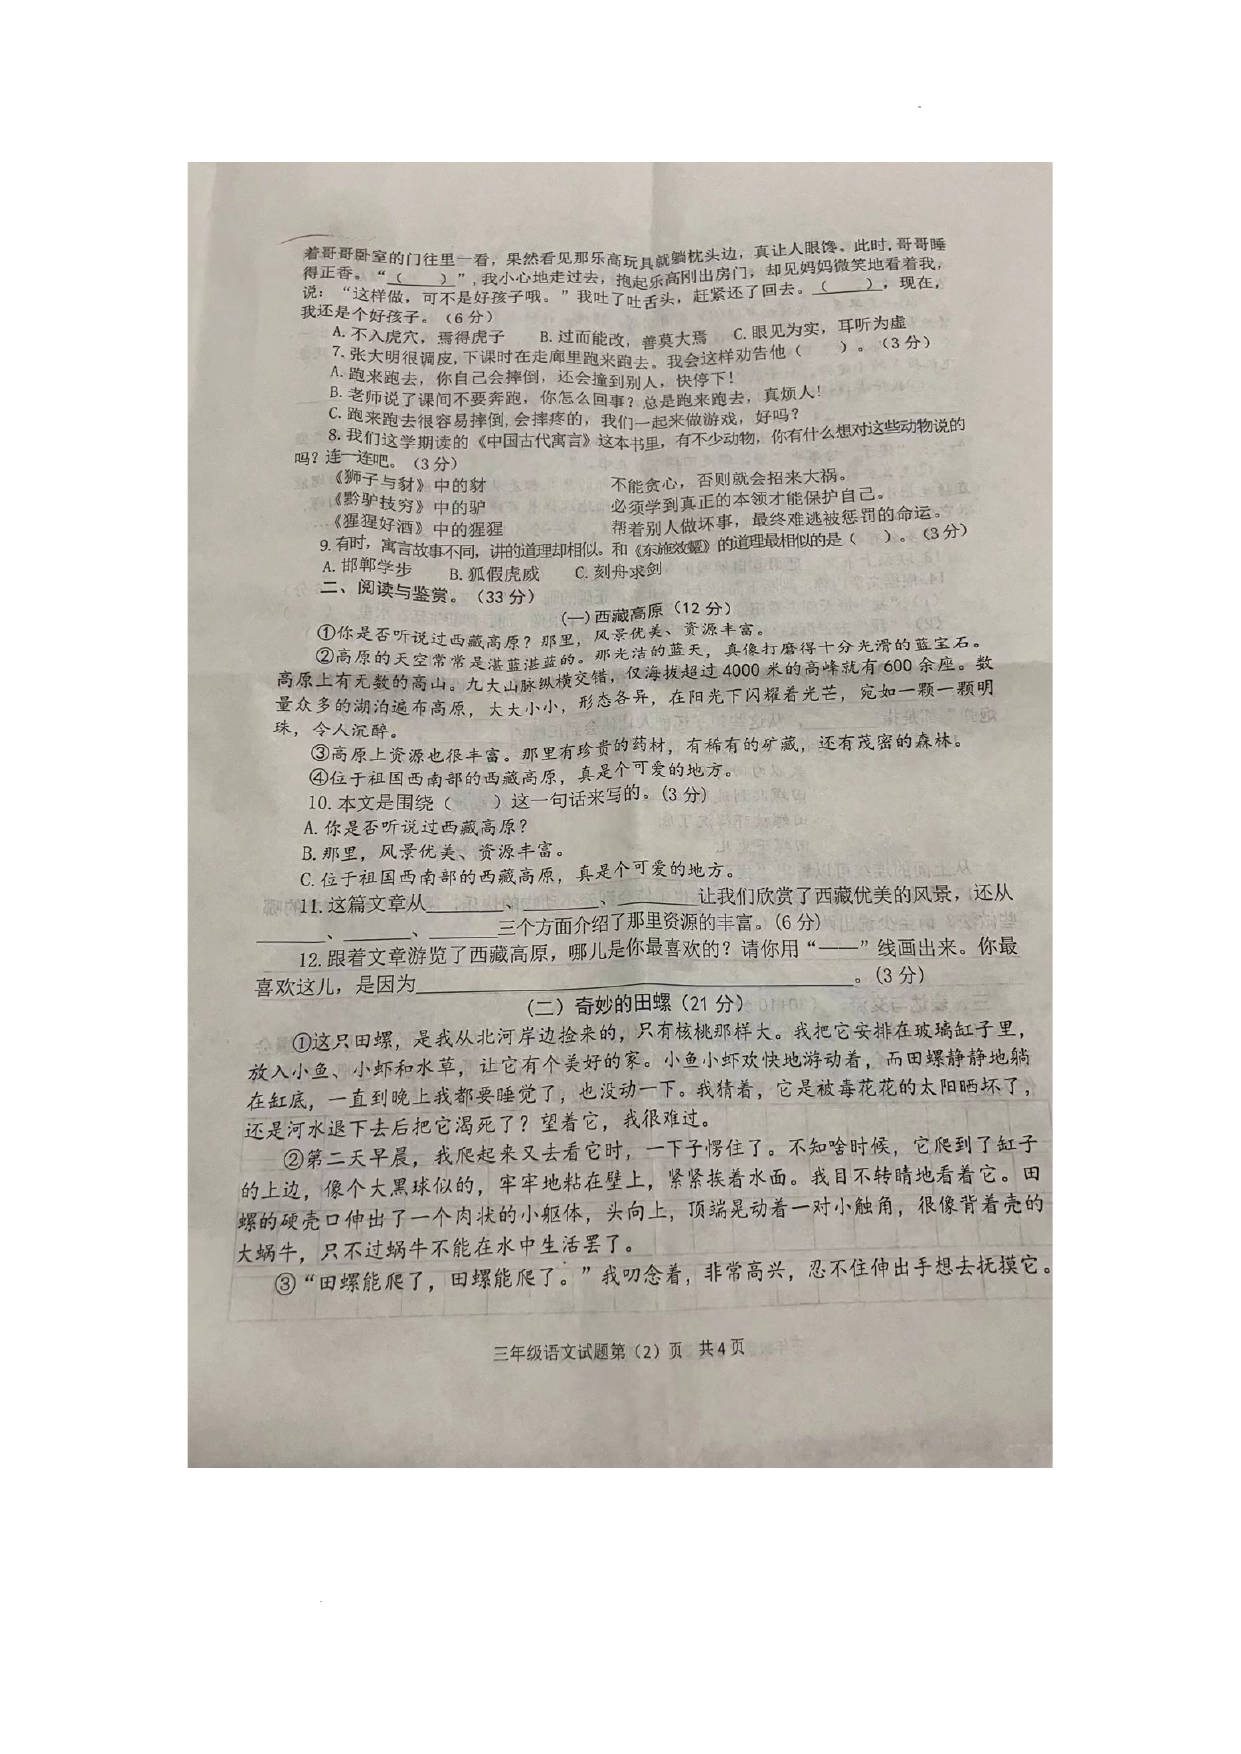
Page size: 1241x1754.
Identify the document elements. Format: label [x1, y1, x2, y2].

picture [187, 162, 1053, 1468]
